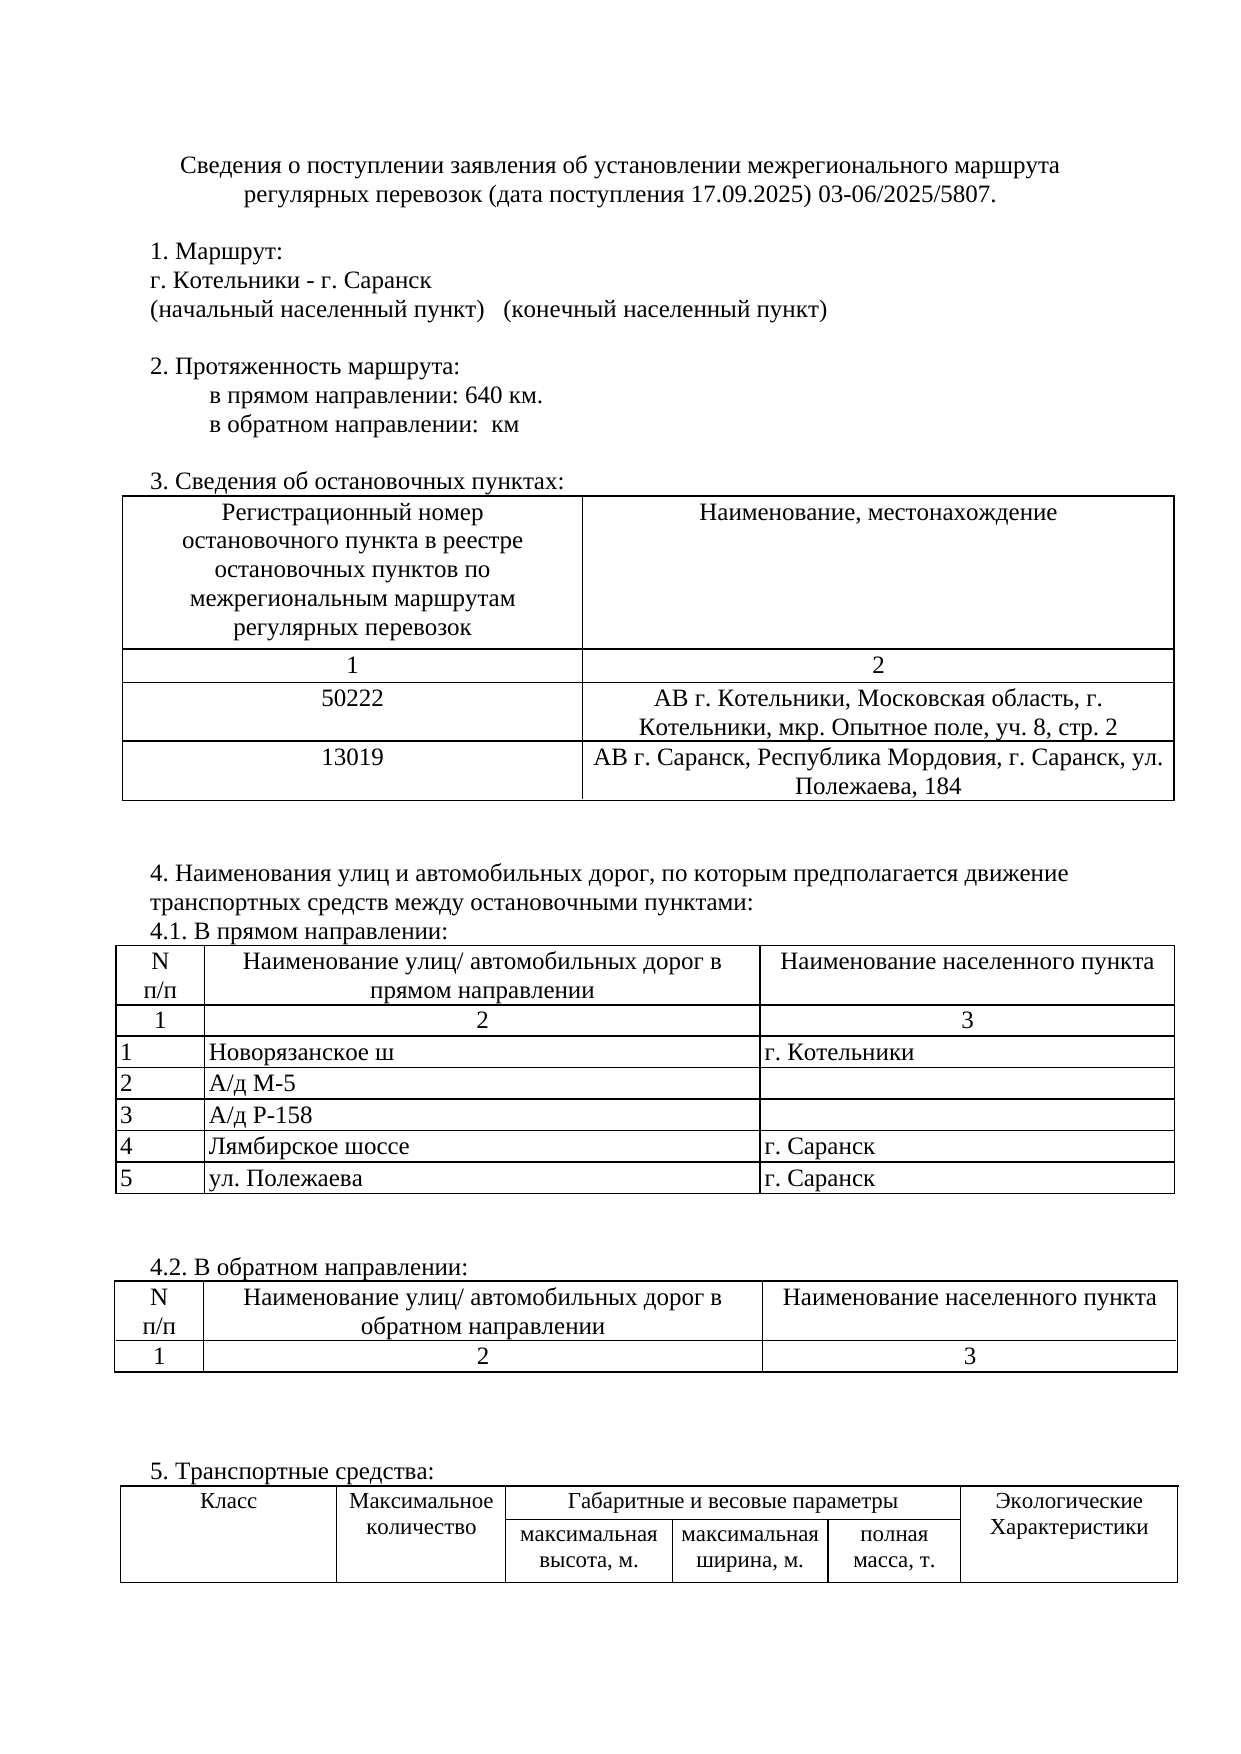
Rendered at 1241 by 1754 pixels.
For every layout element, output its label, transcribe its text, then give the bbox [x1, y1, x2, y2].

table_header Наименование улиц/ автомобильных дорог в обратном направлении [204, 1282, 762, 1339]
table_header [337, 1487, 505, 1582]
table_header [961, 1487, 1177, 1582]
text 4.2. В обратном направлении: [150, 1252, 1090, 1280]
table_cell 2 [583, 650, 1173, 681]
table_cell 13019 [123, 742, 582, 799]
text 3. Сведения об остановочных пунктах: [150, 466, 1090, 495]
table_cell [761, 1068, 1174, 1098]
table_header Наименование, местонахождение [583, 497, 1173, 648]
table_cell 2 [117, 1068, 204, 1098]
table_cell [761, 1100, 1174, 1130]
table_cell полная масса, т. [829, 1520, 960, 1582]
table_cell максимальная высота, м. [506, 1520, 672, 1582]
table_header Наименование населенного пункта [763, 1282, 1177, 1339]
table_cell Лямбирское шоссе [205, 1131, 759, 1161]
text в прямом направлении: 640 км. [150, 380, 1090, 409]
table_cell 1 [117, 1037, 204, 1067]
text 2. Протяженность маршрута: [150, 351, 1090, 380]
table_cell А/д М-5 [205, 1068, 759, 1098]
table_cell г. Котельники [761, 1037, 1174, 1067]
text (начальный населенный пункт) (конечный населенный пункт) [150, 294, 1090, 322]
text 5. Транспортные средства: [150, 1456, 1090, 1485]
table_cell 5 [117, 1163, 204, 1193]
table_cell 3 [117, 1100, 204, 1130]
table_cell г. Саранск [761, 1131, 1174, 1161]
table_cell АВ г. Котельники, Московская область, г. Котельники, мкр. Опытное поле, уч. 8, стр. 2 [583, 683, 1173, 740]
table_cell 3 [763, 1340, 1177, 1371]
table_cell 1 [123, 650, 582, 681]
text в обратном направлении: км [150, 409, 1090, 437]
table_cell 50222 [123, 683, 582, 740]
text 4. Наименования улиц и автомобильных дорог, по которым предполагается движение транспортных средств между остановочными пунктами: [150, 858, 1090, 916]
table_header Регистрационный номер остановочного пункта в реестре остановочных пунктов по межрегиональным маршрутам регулярных перевозок [123, 497, 582, 648]
table_header N п/п [115, 1282, 203, 1339]
table_header Габаритные и весовые параметры [506, 1487, 960, 1518]
table_cell максимальная ширина, м. [673, 1520, 827, 1582]
table_cell 1 [115, 1341, 203, 1371]
text Сведения о поступлении заявления об установлении межрегионального маршрута регулярных перевозок (дата поступления 17.09.2025) 03-06/2025/5807. [150, 150, 1090, 207]
table_cell Новорязанское ш [205, 1037, 759, 1067]
table_cell АВ г. Саранск, Республика Мордовия, г. Саранск, ул. Полежаева, 184 [583, 742, 1173, 799]
text г. Котельники - г. Саранск [150, 265, 1090, 294]
table_header N п/п [117, 946, 204, 1004]
table_cell г. Саранск [761, 1163, 1174, 1193]
table_cell 4 [117, 1131, 204, 1161]
table_cell 1 [117, 1006, 204, 1035]
table_header Наименование населенного пункта [761, 946, 1174, 1004]
table_cell 2 [204, 1341, 762, 1371]
table_cell 2 [205, 1006, 759, 1035]
text 1. Маршрут: [150, 236, 1090, 265]
table_cell А/д Р-158 [205, 1100, 759, 1130]
table_cell 3 [761, 1006, 1174, 1035]
table_cell ул. Полежаева [205, 1163, 759, 1193]
table_header Класс [121, 1487, 336, 1582]
text 4.1. В прямом направлении: [150, 916, 1090, 945]
table_header Наименование улиц/ автомобильных дорог в прямом направлении [205, 946, 759, 1004]
